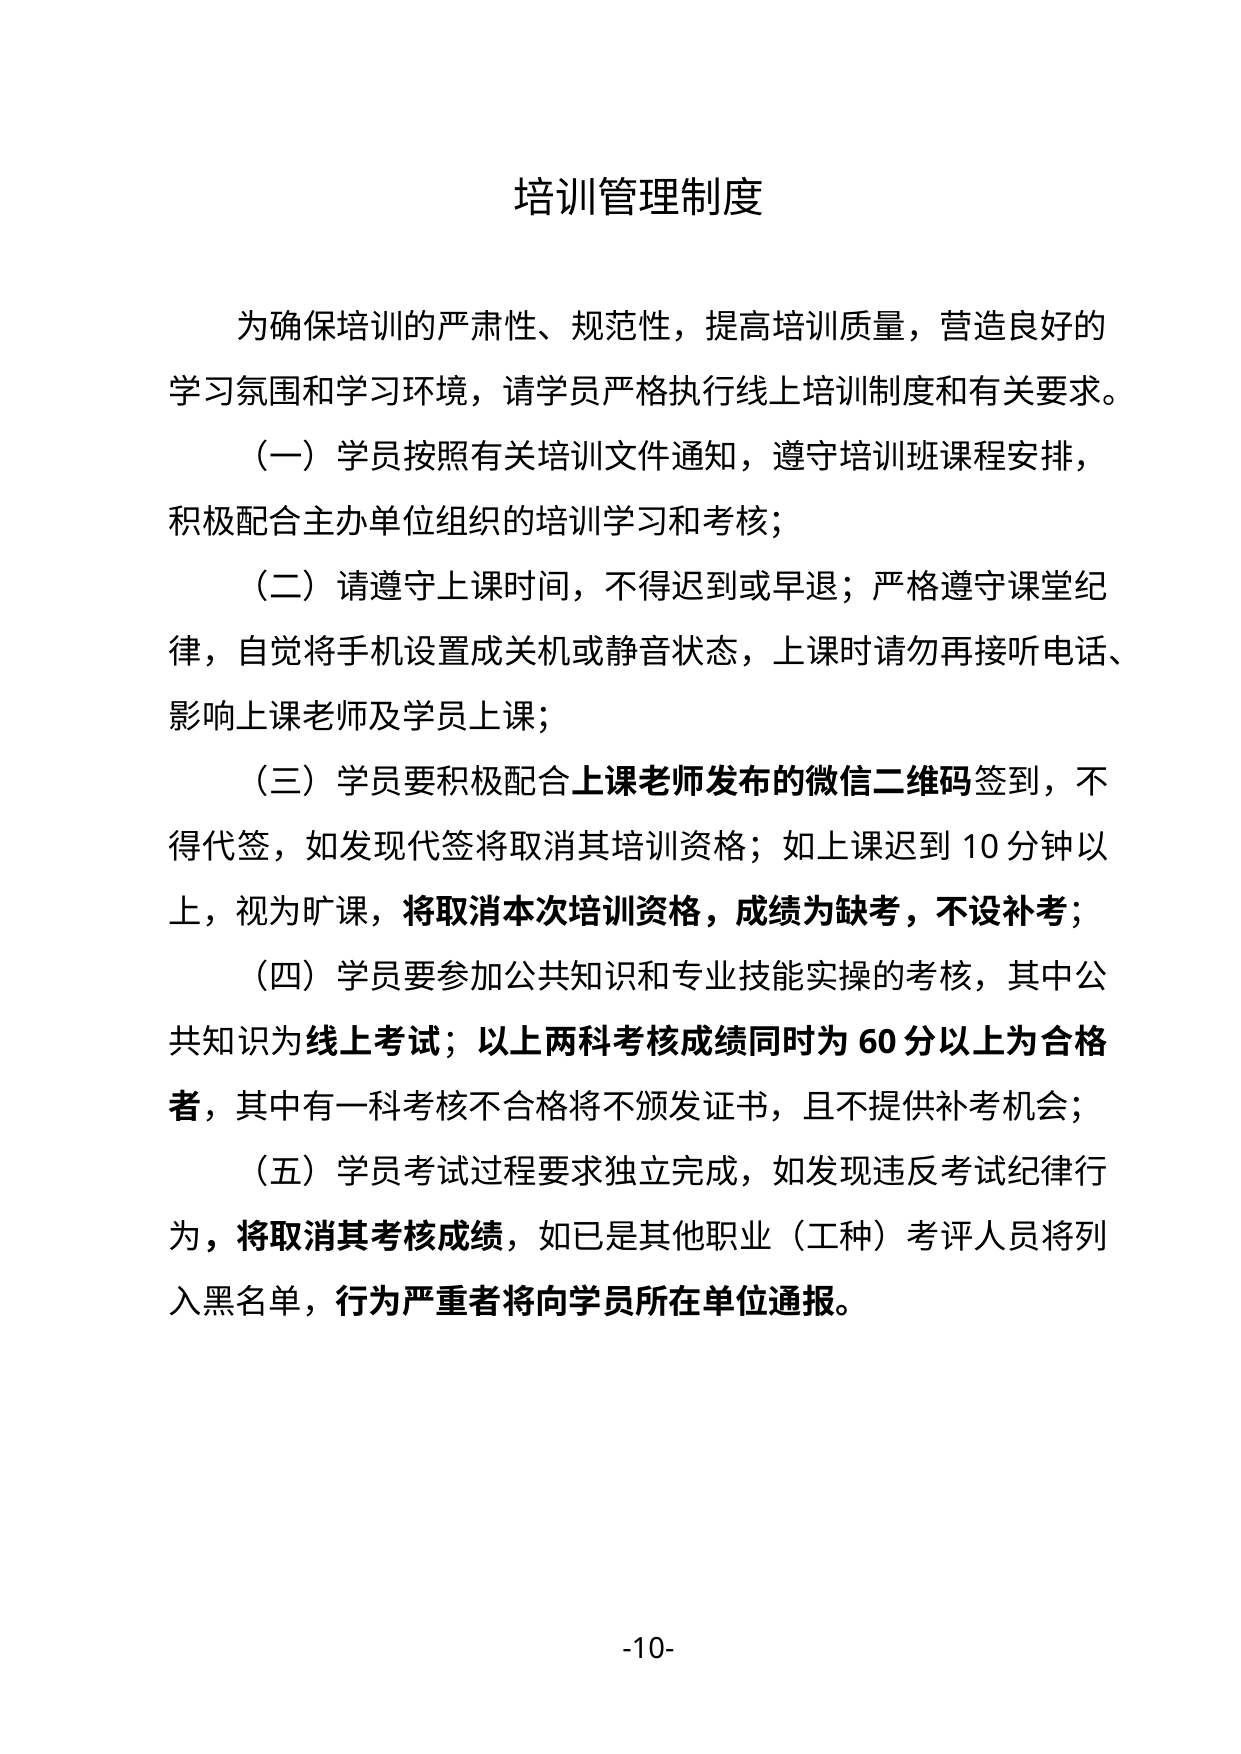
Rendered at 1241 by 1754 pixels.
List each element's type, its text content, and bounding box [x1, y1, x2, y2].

text 为确保培训的严肃性、规范性，提高培训质量，营造良好的学习氛围和学习环境，请学员严格执行线上培训制度和有关要求。 [169, 292, 1108, 422]
text （三）学员要积极配合上课老师发布的微信二维码签到，不得代签，如发现代签将取消其培训资格；如上课迟到10分钟以上，视为旷课，将取消本次培训资格，成绩为缺考，不设补考； [169, 747, 1108, 942]
text （二）请遵守上课时间，不得迟到或早退；严格遵守课堂纪律，自觉将手机设置成关机或静音状态，上课时请勿再接听电话、影响上课老师及学员上课； [169, 552, 1108, 747]
text 培训管理制度 [169, 162, 1108, 227]
text （五）学员考试过程要求独立完成，如发现违反考试纪律行为，将取消其考核成绩，如已是其他职业（工种）考评人员将列入黑名单，行为严重者将向学员所在单位通报。 [169, 1137, 1108, 1332]
text （四）学员要参加公共知识和专业技能实操的考核，其中公共知识为线上考试；以上两科考核成绩同时为60分以上为合格者，其中有一科考核不合格将不颁发证书，且不提供补考机会； [169, 942, 1108, 1137]
text （一）学员按照有关培训文件通知，遵守培训班课程安排，积极配合主办单位组织的培训学习和考核； [169, 422, 1108, 552]
